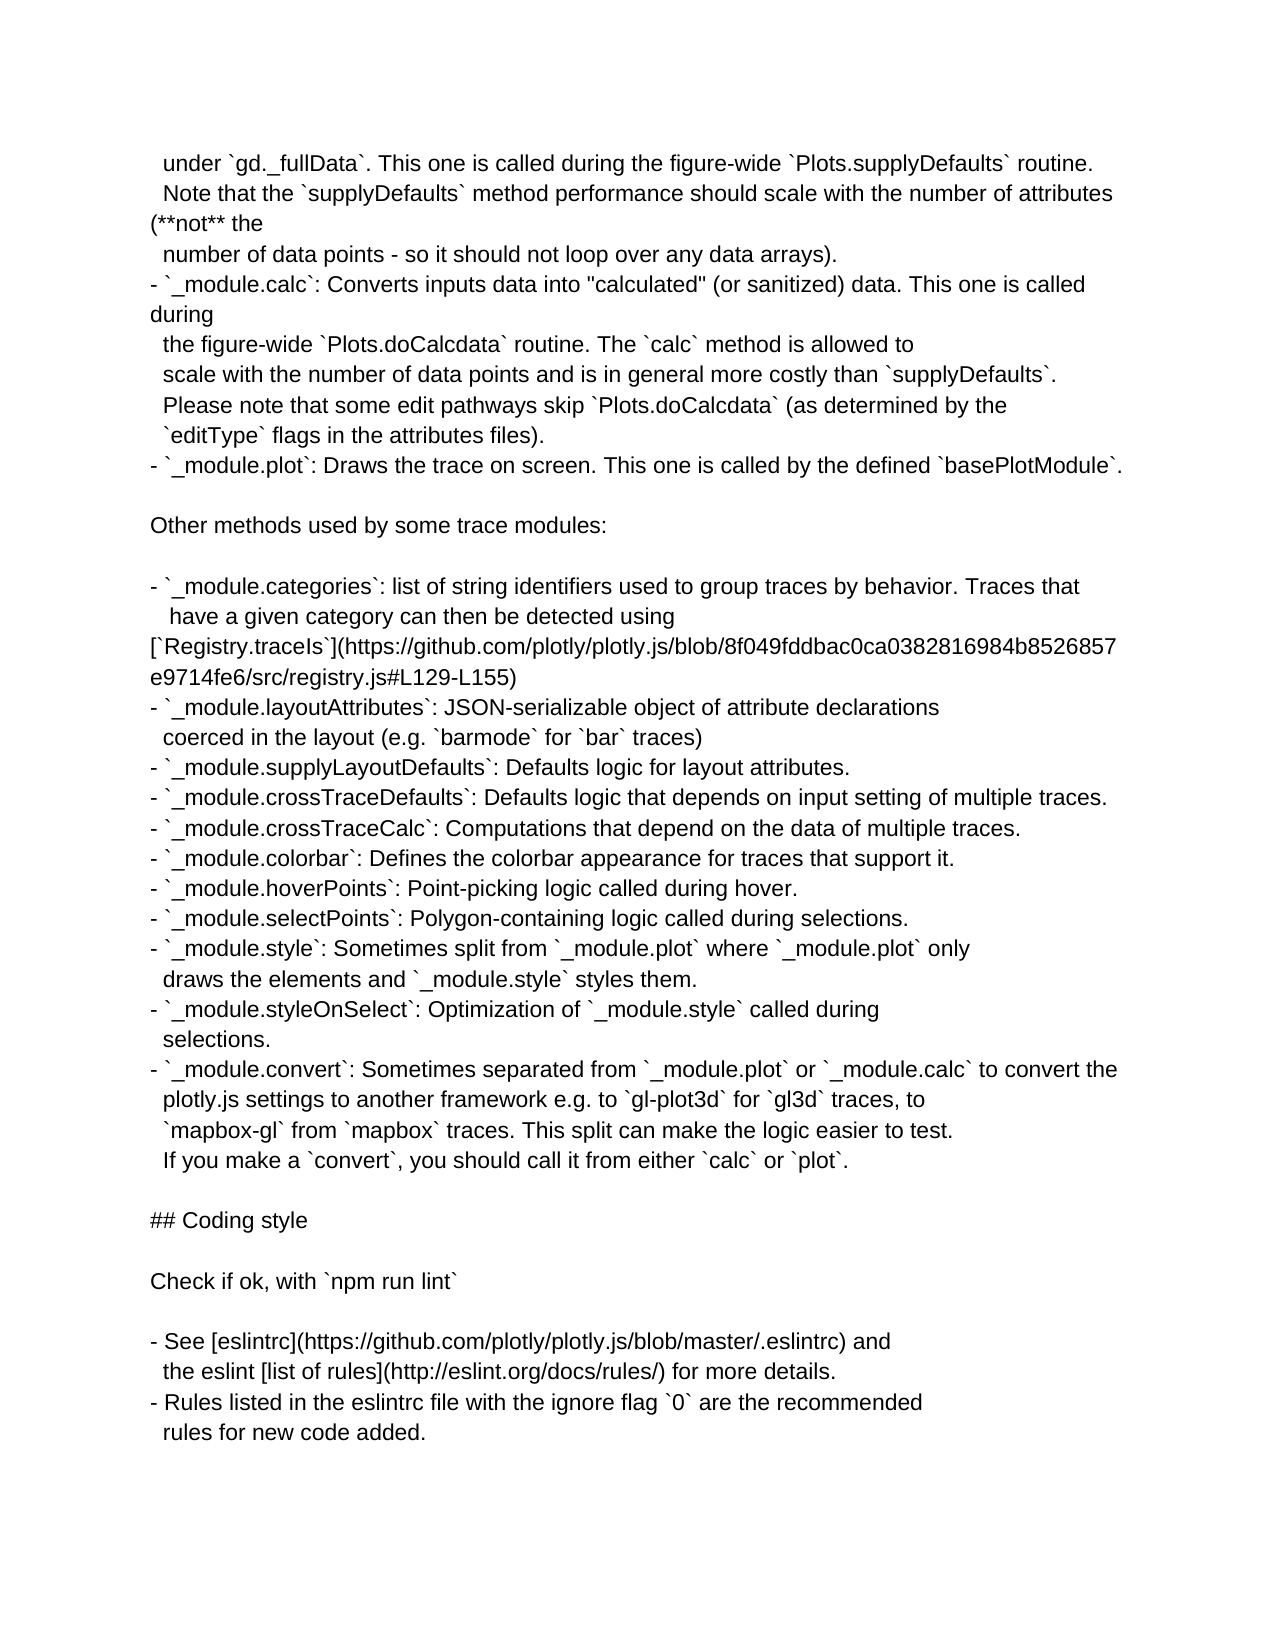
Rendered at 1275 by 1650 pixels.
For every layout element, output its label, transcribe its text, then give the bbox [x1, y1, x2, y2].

text - `_module.layoutAttributes`: JSON-serializable object of attribute declarations [150, 694, 1125, 720]
text coerced in the layout (e.g. `barmode` for `bar` traces) [150, 724, 1125, 750]
text - `_module.style`: Sometimes split from `_module.plot` where `_module.plot` only [150, 935, 1125, 962]
text number of data points - so it should not loop over any data arrays). [150, 241, 1125, 267]
text plotly.js settings to another framework e.g. to `gl-plot3d` for `gl3d` traces, to [150, 1086, 1125, 1113]
text - `_module.hoverPoints`: Point-picking logic called during hover. [150, 875, 1125, 901]
text - Rules listed in the eslintrc file with the ignore flag `0` are the recommended [150, 1388, 1125, 1415]
text - `_module.plot`: Draws the trace on screen. This one is called by the defined `basePlotModule`. [150, 452, 1125, 478]
text Other methods used by some trace modules: [150, 512, 1125, 539]
text - See [eslintrc](https://github.com/plotly/plotly.js/blob/master/.eslintrc) and [150, 1328, 1125, 1354]
text - `_module.selectPoints`: Polygon-containing logic called during selections. [150, 905, 1125, 932]
text the figure-wide `Plots.doCalcdata` routine. The `calc` method is allowed to [150, 331, 1125, 358]
text `mapbox-gl` from `mapbox` traces. This split can make the logic easier to test. [150, 1117, 1125, 1143]
text the eslint [list of rules](http://eslint.org/docs/rules/) for more details. [150, 1358, 1125, 1385]
text Note that the `supplyDefaults` method performance should scale with the number of attributes (**not** the [150, 180, 1125, 237]
text - `_module.calc`: Converts inputs data into "calculated" (or sanitized) data. This one is called during [150, 271, 1125, 327]
text - `_module.supplyLayoutDefaults`: Defaults logic for layout attributes. [150, 754, 1125, 781]
text under `gd._fullData`. This one is called during the figure-wide `Plots.supplyDefaults` routine. [150, 150, 1125, 176]
text selections. [150, 1026, 1125, 1052]
text draws the elements and `_module.style` styles them. [150, 966, 1125, 992]
text `editType` flags in the attributes files). [150, 422, 1125, 448]
text - `_module.crossTraceDefaults`: Defaults logic that depends on input setting of multiple traces. [150, 784, 1125, 811]
text - `_module.convert`: Sometimes separated from `_module.plot` or `_module.calc` to convert the [150, 1056, 1125, 1083]
text Check if ok, with `npm run lint` [150, 1268, 1125, 1294]
text - `_module.crossTraceCalc`: Computations that depend on the data of multiple traces. [150, 814, 1125, 841]
text If you make a `convert`, you should call it from either `calc` or `plot`. [150, 1147, 1125, 1173]
text - `_module.categories`: list of string identifiers used to group traces by behavior. Traces that [150, 573, 1125, 599]
text - `_module.colorbar`: Defines the colorbar appearance for traces that support it. [150, 845, 1125, 871]
text have a given category can then be detected using [`Registry.traceIs`](https://github.com/plotly/plotly.js/blob/8f049fddbac0ca0382816984b8526857e9714fe6/src/registry.js#L129-L155) [150, 603, 1125, 690]
text rules for new code added. [150, 1419, 1125, 1445]
text ## Coding style [150, 1207, 1125, 1234]
text - `_module.styleOnSelect`: Optimization of `_module.style` called during [150, 996, 1125, 1022]
text Please note that some edit pathways skip `Plots.doCalcdata` (as determined by the [150, 392, 1125, 418]
text scale with the number of data points and is in general more costly than `supplyDefaults`. [150, 361, 1125, 388]
